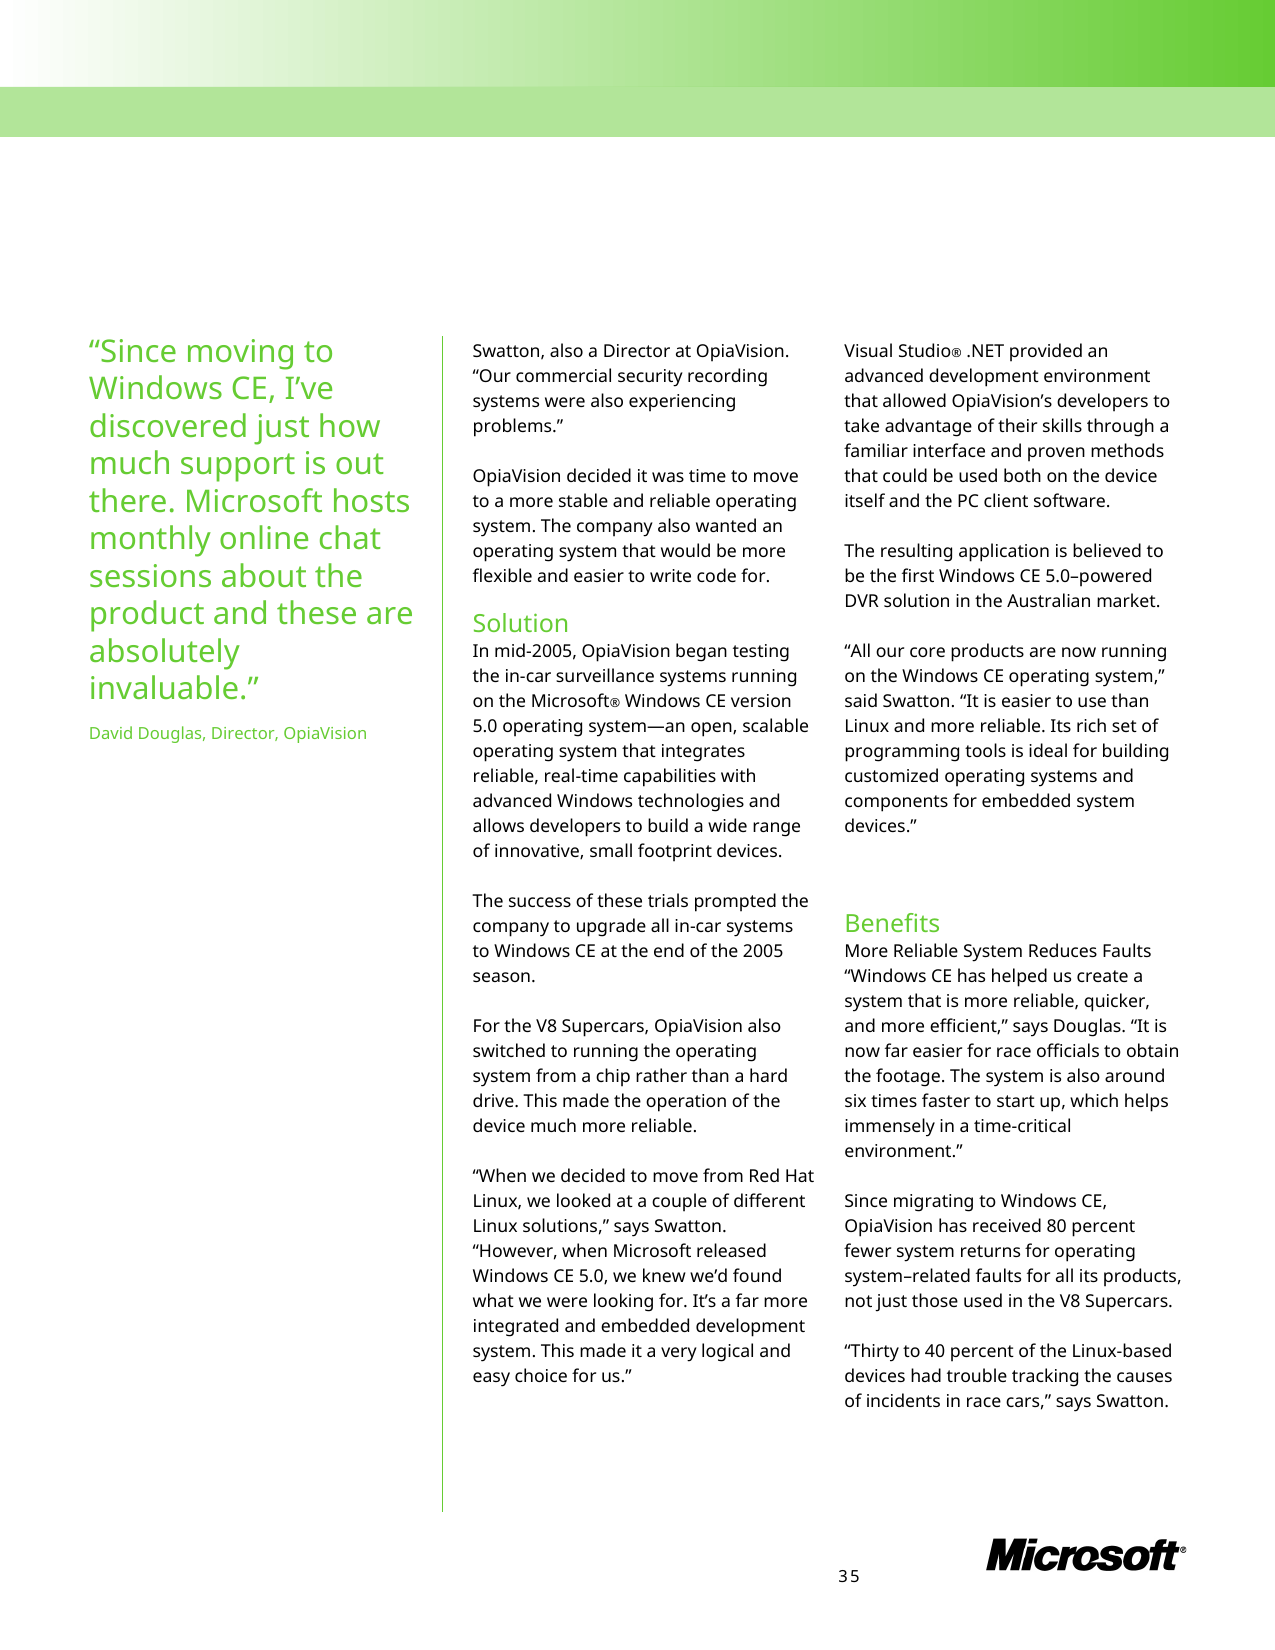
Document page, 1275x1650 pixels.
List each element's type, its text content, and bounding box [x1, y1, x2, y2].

text In mid-2005, OpiaVision began testing the in-car surveillance systems running on the Microsoft® Windows CE version 5.0 operating system—an open, scalable operating system that integrates reliable, real-time capabilities with advanced Windows technologies and allows developers to build a wide range of innovative, small footprint devices. [472, 637, 814, 862]
picture [861, 1432, 1187, 1583]
subtitle Solution [472, 612, 814, 637]
text Since migrating to Windows CE, OpiaVision has received 80 percent fewer system returns for operating system–related faults for all its products, not just those used in the V8 Supercars. [844, 1187, 1186, 1312]
text The success of these trials prompted the company to upgrade all in-car systems to Windows CE at the end of the 2005 season. [472, 887, 814, 987]
text Visual Studio® . provided an advanced development environment that allowed OpiaVision’s developers to take advantage of their skills through a familiar interface and proven methods that could be used both on the device itself and the PC client software. [844, 337, 1186, 512]
subtitle Benefits [844, 912, 1186, 937]
text “All our core products are now running on the Windows CE operating system,” said Swatton. “It is easier to use than Linux and more reliable. Its rich set of programming tools is ideal for building customized operating systems and components for embedded system devices.” [844, 637, 1186, 837]
text For the V8 Supercars, OpiaVision also switched to running the operating system from a chip rather than a hard drive. This made the operation of the device much more reliable. [472, 1012, 814, 1137]
text “Windows CE has helped us create a system that is more reliable, quicker, and more efficient,” says . “It is now far easier for race officials to obtain the footage. The system is also around six times faster to start up, which helps immensely in a time-critical environment.” [844, 962, 1186, 1162]
text The resulting application is believed to be the first Windows CE 5.0–powered DVR solution in the Australian market. [844, 537, 1186, 612]
text “When we decided to move from Red Hat Linux, we looked at a couple of different Linux solutions,” says Swatton. “However, when Microsoft released Windows CE 5.0, we knew we’d found what we were looking for. It’s a far more integrated and embedded development system. This made it a very logical and easy choice for us.” [472, 1162, 814, 1387]
text OpiaVision decided it was time to move to a more stable and reliable operating system. The company also wanted an operating system that would be more flexible and easier to write code for. [472, 462, 814, 587]
subtitle More Reliable System Reduces Faults [844, 937, 1186, 962]
